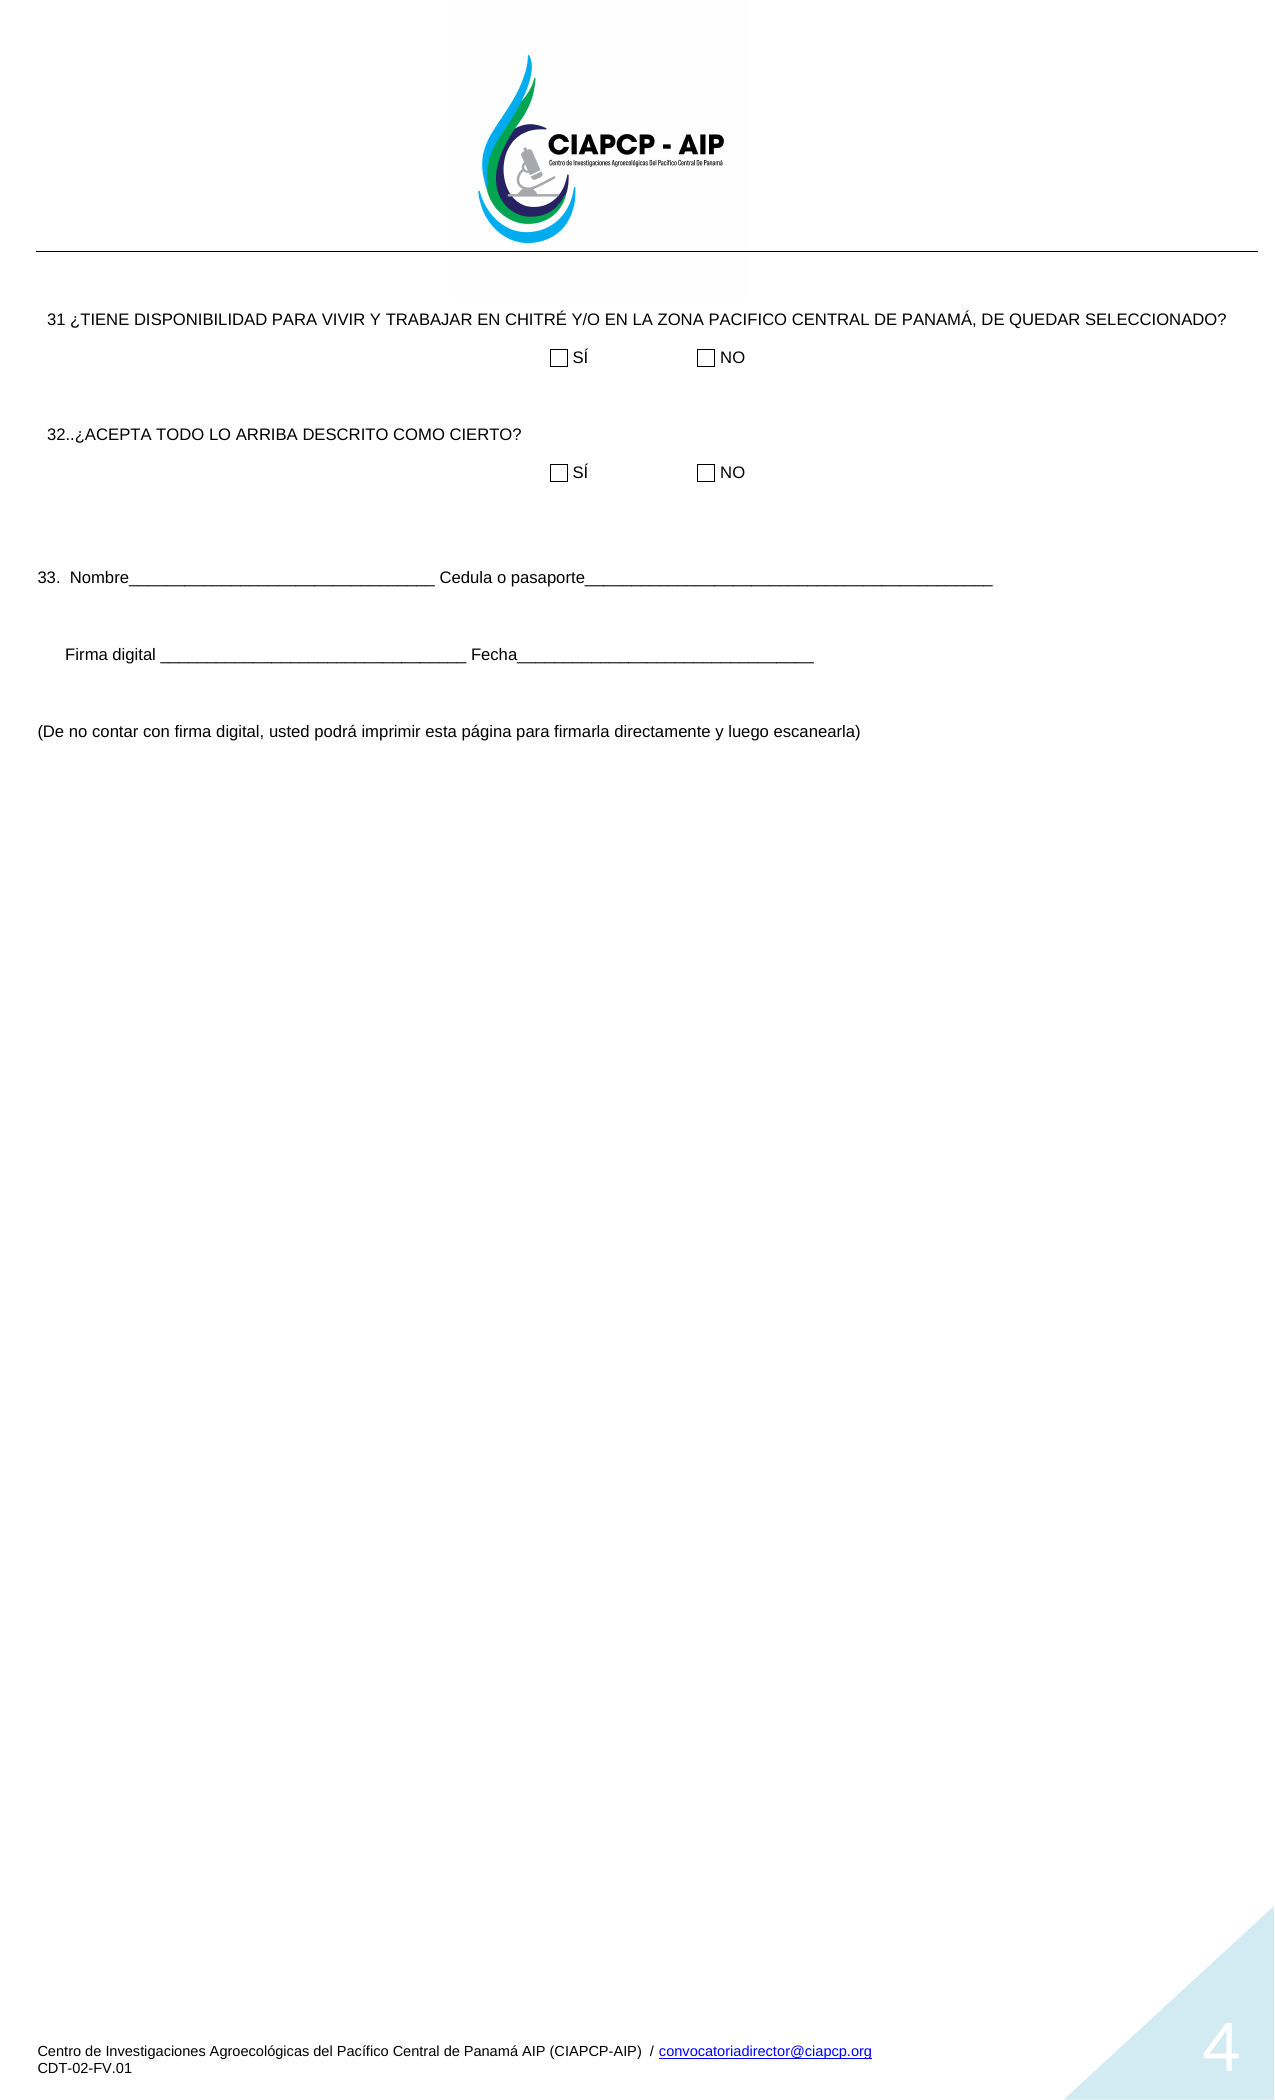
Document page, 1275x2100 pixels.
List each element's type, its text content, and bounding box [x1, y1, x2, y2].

picture [452, 0, 750, 251]
text Firma digital _________________________________ Fecha________________________________ [37, 645, 1211, 664]
text (De no contar con firma digital, usted podrá imprimir esta página para firmarla directamente y luego escanearla) [37, 722, 1211, 741]
text 33. Nombre_________________________________ Cedula o pasaporte____________________________________________ [37, 568, 1211, 587]
